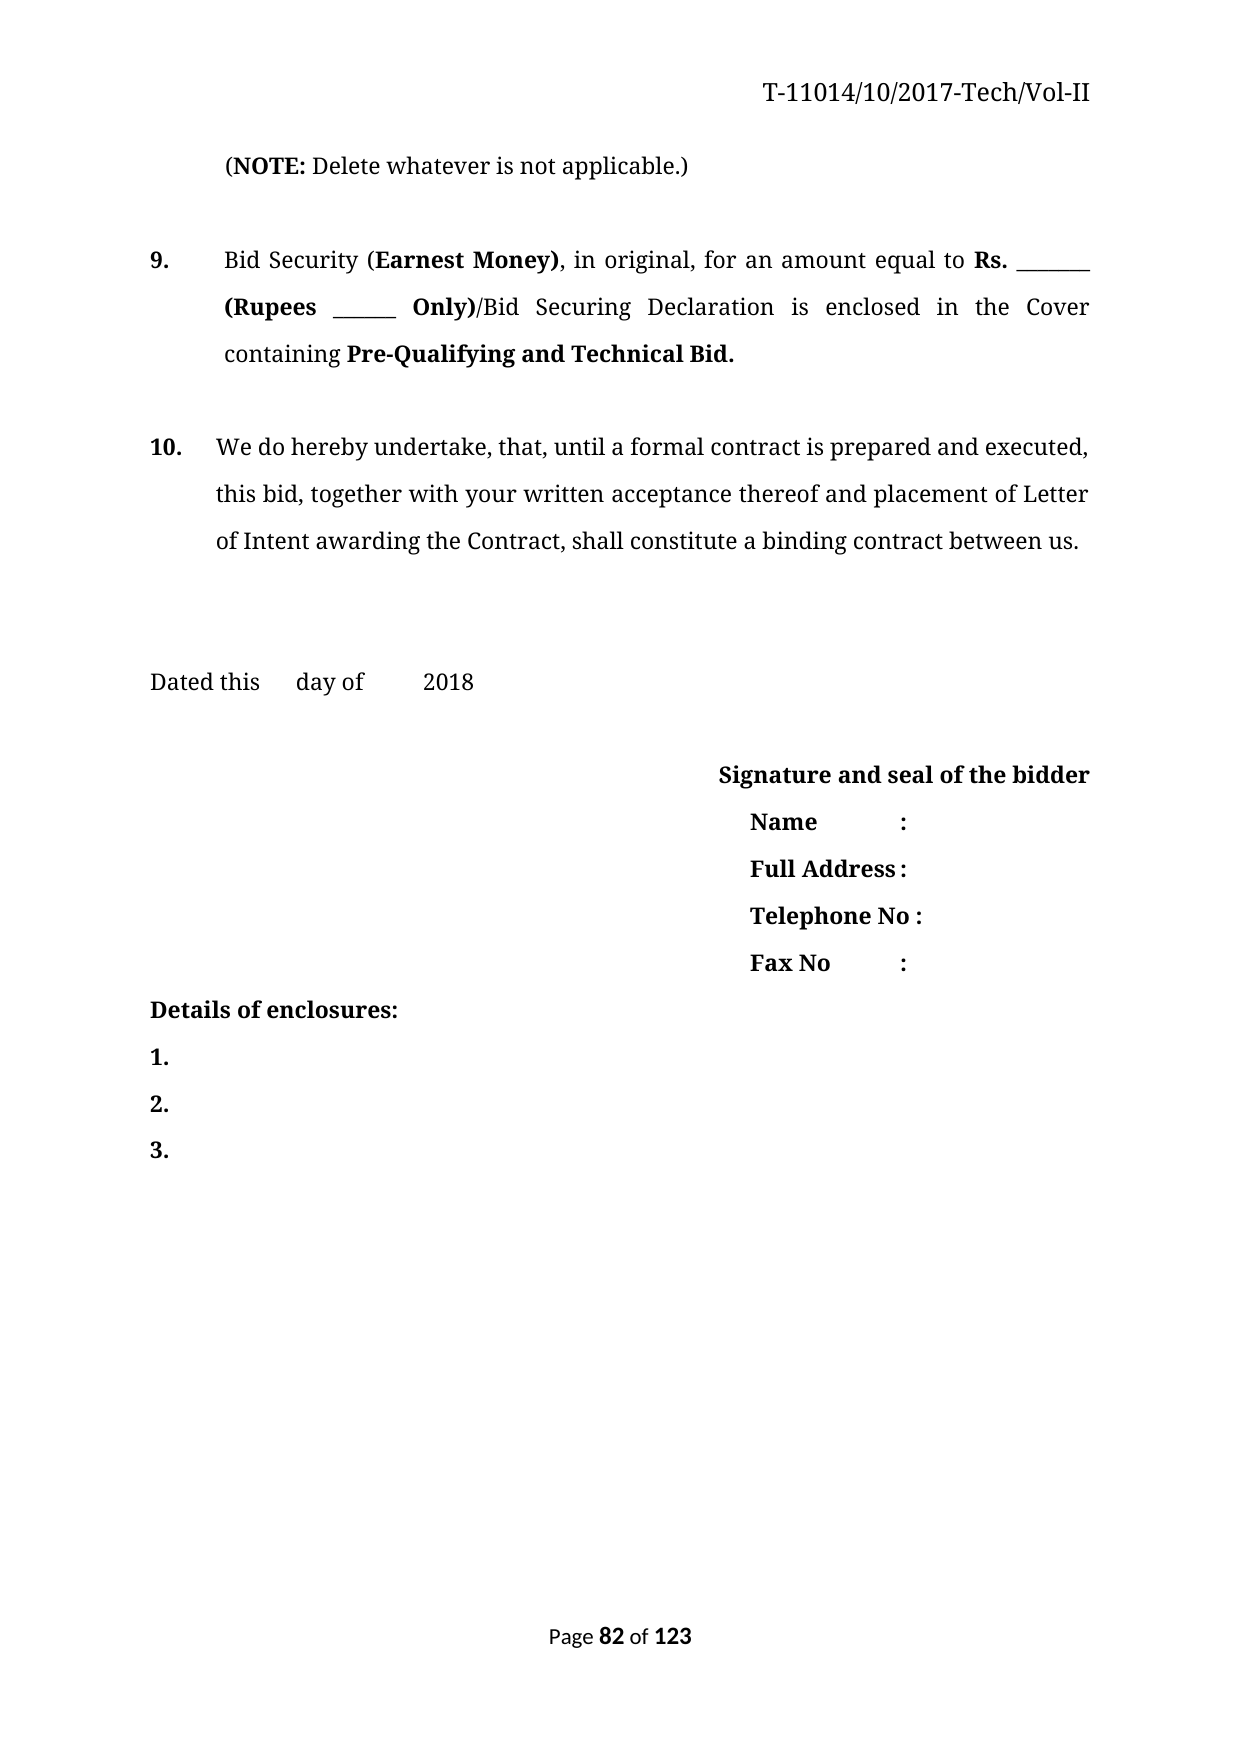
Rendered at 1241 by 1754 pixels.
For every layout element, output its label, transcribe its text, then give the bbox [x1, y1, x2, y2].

text Signature and seal of the bidder [150, 759, 1090, 791]
text Full Address : [150, 853, 1090, 884]
list Bid Security (Earnest Money), in original, for an amount equal to Rs. _______ (Rupees ______ Only)/Bid Securing Declaration is enclosed in the Cover containing Pre-Qualifying and Technical Bid. [150, 244, 1090, 369]
text (NOTE: Delete whatever is not applicable.) [225, 150, 1090, 181]
text 3. [150, 1134, 1090, 1166]
text Details of enclosures: [150, 994, 1090, 1025]
text Name : [150, 806, 1090, 837]
text 2. [150, 1087, 1090, 1119]
text Fax No : [150, 947, 1090, 978]
text Telephone No : [150, 900, 1090, 931]
text 1. [150, 1041, 1090, 1072]
list We do hereby undertake, that, until a formal contract is prepared and executed, this bid, together with your written acceptance thereof and placement of Letter of Intent awarding the Contract, shall constitute a binding contract between us. [150, 431, 1090, 556]
text Dated this day of 2018 [150, 666, 1090, 697]
